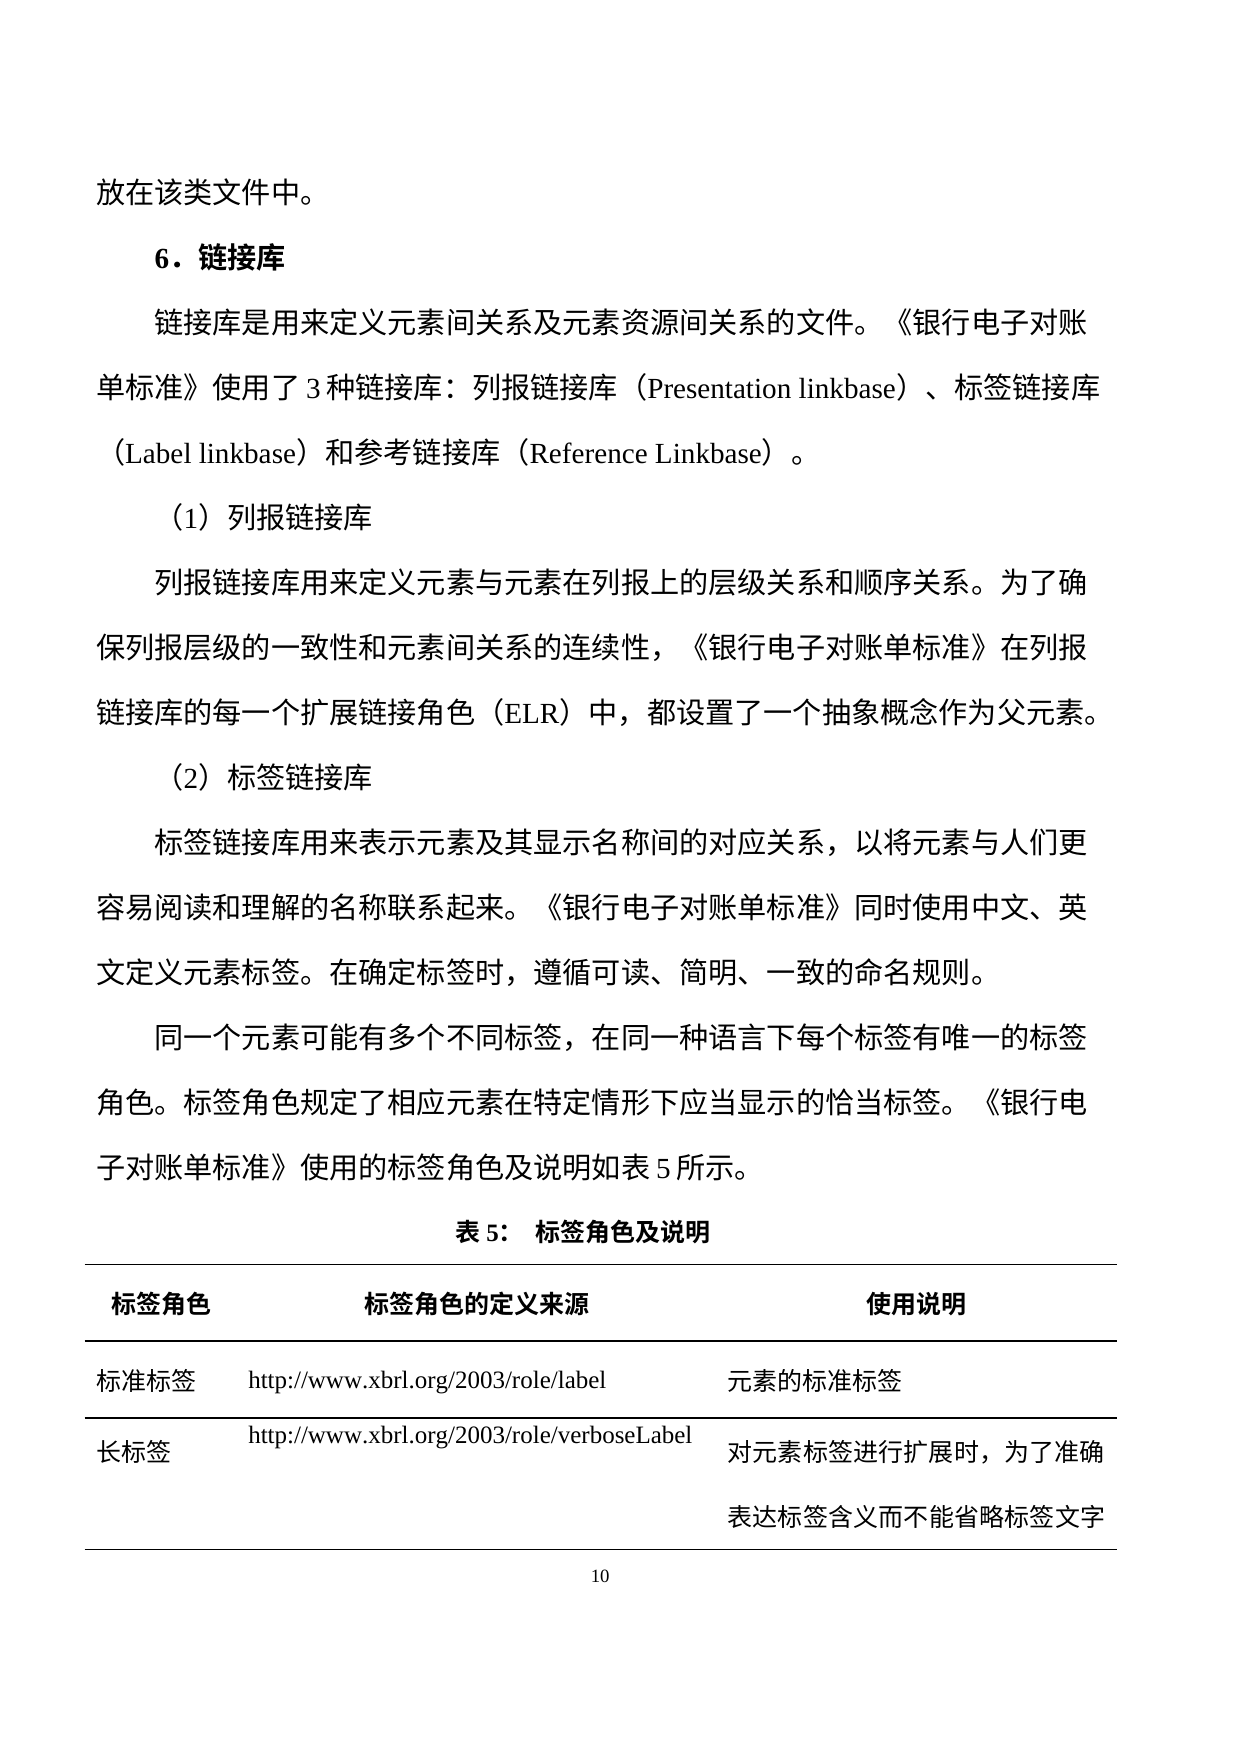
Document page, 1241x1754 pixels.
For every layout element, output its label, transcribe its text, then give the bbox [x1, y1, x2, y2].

table_cell 标准标签 [85, 1342, 237, 1417]
table_cell http://www.xbrl.org/2003/role/label [237, 1342, 716, 1417]
table_header 标签角色的定义来源 [237, 1265, 716, 1340]
table_cell 对元素标签进行扩展时，为了准确表达标签含义而不能省略标签文字时使用 [716, 1419, 1117, 1548]
table_cell 长标签 [85, 1419, 237, 1548]
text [96, 158, 1104, 223]
text （1）列报链接库 [96, 483, 1104, 548]
text 同一个元素可能有多个不同标签，在同一种语言下每个标签有唯一的标签角色。标签角色规定了相应元素在特定情形下应当显示的恰当标签。《银行电子对账单标准》使用的标签角色及说明如表5所示。 [96, 1003, 1104, 1198]
text 6．链接库 [96, 223, 1104, 288]
text 标签链接库用来表示元素及其显示名称间的对应关系，以将元素与人们更容易阅读和理解的名称联系起来。《银行电子对账单标准》同时使用中文、英文定义元素标签。在确定标签时，遵循可读、简明、一致的命名规则。 [96, 808, 1104, 1003]
table_header 标签角色 [85, 1265, 237, 1340]
table_cell 元素的标准标签 [716, 1342, 1117, 1417]
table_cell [237, 1419, 716, 1548]
table_header 使用说明 [716, 1265, 1117, 1340]
text （2）标签链接库 [96, 743, 1104, 808]
text 列报链接库用来定义元素与元素在列报上的层级关系和顺序关系。为了确保列报层级的一致性和元素间关系的连续性，《银行电子对账单标准》在列报链接库的每一个扩展链接角色（ELR）中，都设置了一个抽象概念作为父元素。 [96, 548, 1104, 743]
list 标签角色及说明 [96, 1198, 1104, 1263]
text 链接库是用来定义元素间关系及元素资源间关系的文件。《银行电子对账单标准》使用了3种链接库：列报链接库（Presentation linkbase）、标签链接库（Label linkbase）和参考链接库（Reference Linkbase）。 [96, 288, 1104, 483]
